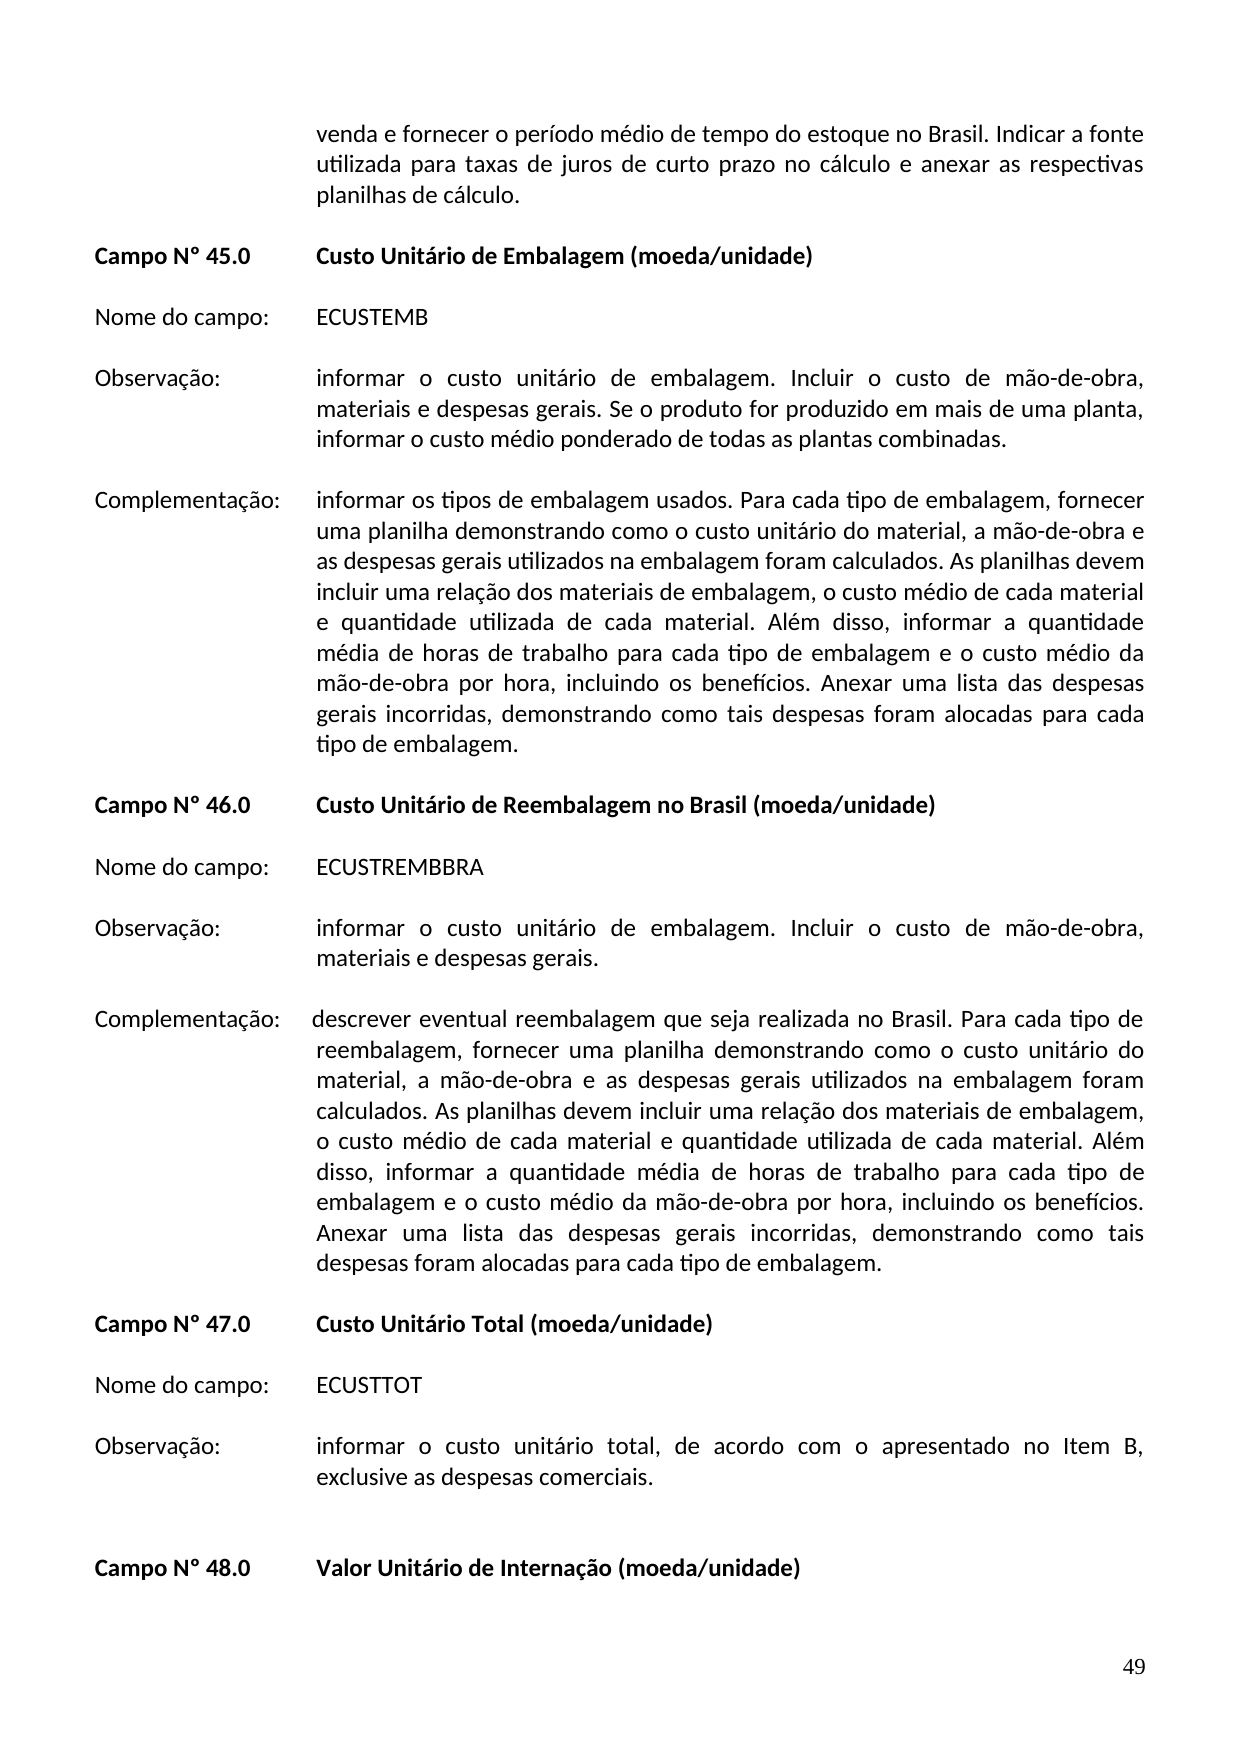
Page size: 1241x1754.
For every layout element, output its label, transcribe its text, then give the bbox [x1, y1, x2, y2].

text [94, 118, 1146, 210]
text Observação: informar o custo unitário de embalagem. Incluir o custo de mão-de-obra, materiais e despesas gerais. [94, 912, 1146, 973]
text Complementação: descrever eventual reembalagem que seja realizada no Brasil. Para cada tipo de reembalagem, fornecer uma planilha demonstrando como o custo unitário do material, a mão-de-obra e as despesas gerais utilizados na embalagem foram calculados. As planilhas devem incluir uma relação dos materiais de embalagem, o custo médio de cada material e quantidade utilizada de cada material. Além disso, informar a quantidade média de horas de trabalho para cada tipo de embalagem e o custo médio da mão-de-obra por hora, incluindo os benefícios. Anexar uma lista das despesas gerais incorridas, demonstrando como tais despesas foram alocadas para cada tipo de embalagem. [94, 1003, 1146, 1278]
text Campo Nº 47.0 Custo Unitário Total (moeda/unidade) [94, 1308, 1146, 1339]
text Campo Nº 45.0 Custo Unitário de Embalagem (moeda/unidade) [94, 240, 1146, 271]
text Observação: informar o custo unitário total, de acordo com o apresentado no Item B, exclusive as despesas comerciais. [94, 1431, 1146, 1492]
text Observação: informar o custo unitário de embalagem. Incluir o custo de mão-de-obra, materiais e despesas gerais. Se o produto for produzido em mais de uma planta, informar o custo médio ponderado de todas as plantas combinadas. [94, 362, 1146, 454]
text Nome do campo: ECUSTTOT [94, 1369, 1146, 1400]
text Campo Nº 48.0 Valor Unitário de Internação (moeda/unidade) [94, 1553, 1146, 1583]
text Nome do campo: ECUSTEMB [94, 301, 1146, 332]
text Complementação: informar os tipos de embalagem usados. Para cada tipo de embalagem, fornecer uma planilha demonstrando como o custo unitário do material, a mão-de-obra e as despesas gerais utilizados na embalagem foram calculados. As planilhas devem incluir uma relação dos materiais de embalagem, o custo médio de cada material e quantidade utilizada de cada material. Além disso, informar a quantidade média de horas de trabalho para cada tipo de embalagem e o custo médio da mão-de-obra por hora, incluindo os benefícios. Anexar uma lista das despesas gerais incorridas, demonstrando como tais despesas foram alocadas para cada tipo de embalagem. [94, 484, 1146, 759]
text Campo Nº 46.0 Custo Unitário de Reembalagem no Brasil (moeda/unidade) [94, 789, 1146, 820]
text Nome do campo: ECUSTREMBBRA [94, 851, 1146, 881]
